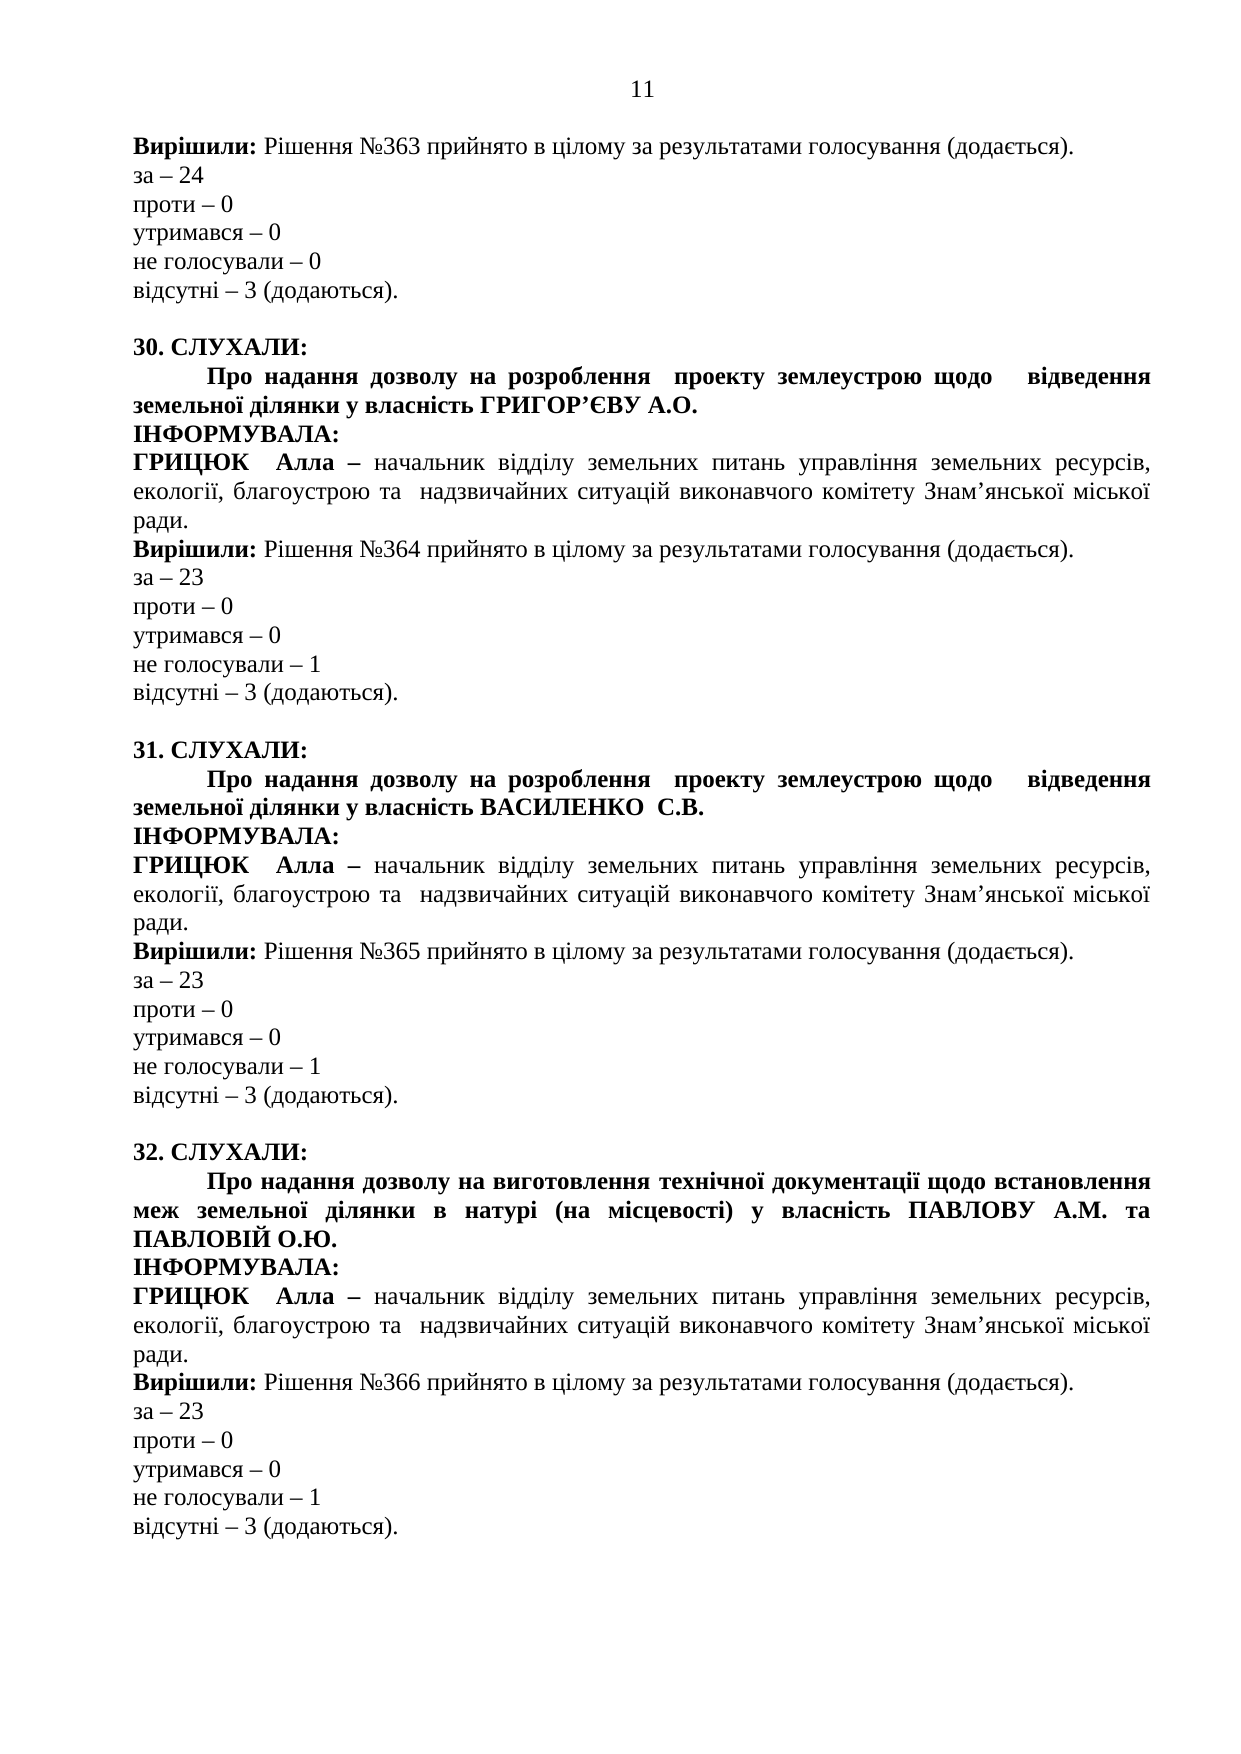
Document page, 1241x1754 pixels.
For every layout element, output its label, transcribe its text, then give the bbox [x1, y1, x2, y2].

text проти – 0 [133, 1425, 1152, 1454]
text не голосували – 1 [133, 649, 1152, 677]
text утримався – 0 [133, 217, 1152, 246]
text Вирішили: Рішення №364 прийнято в цілому за результатами голосування (додається). [133, 534, 1152, 562]
text утримався – 0 [133, 620, 1152, 649]
text відсутні – 3 (додаються). [133, 275, 1152, 304]
text відсутні – 3 (додаються). [133, 1511, 1152, 1540]
text за – 23 [133, 562, 1152, 591]
text Про надання дозволу на розроблення проекту землеустрою щодо відведення земельної ділянки у власність ВАСИЛЕНКО С.В. [133, 764, 1152, 821]
text Про надання дозволу на розроблення проекту землеустрою щодо відведення земельної ділянки у власність ГРИГОР’ЄВУ А.О. [133, 361, 1152, 419]
text ІНФОРМУВАЛА: [133, 419, 1152, 447]
text проти – 0 [133, 189, 1152, 217]
text 32. CЛУХАЛИ: [133, 1137, 1152, 1166]
text не голосували – 1 [133, 1051, 1152, 1080]
text утримався – 0 [133, 1022, 1152, 1051]
text 30. CЛУХАЛИ: [133, 332, 1152, 361]
text Вирішили: Рішення №366 прийнято в цілому за результатами голосування (додається). [133, 1367, 1152, 1396]
text ІНФОРМУВАЛА: [133, 1252, 1152, 1281]
text не голосували – 0 [133, 246, 1152, 275]
text не голосували – 1 [133, 1482, 1152, 1511]
text утримався – 0 [133, 1454, 1152, 1482]
text проти – 0 [133, 591, 1152, 620]
text 31. CЛУХАЛИ: [133, 735, 1152, 764]
text Вирішили: Рішення №365 прийнято в цілому за результатами голосування (додається). [133, 936, 1152, 965]
text за – 24 [133, 160, 1152, 189]
text Про надання дозволу на виготовлення технічної документації щодо встановлення меж земельної ділянки в натурі (на місцевості) у власність ПАВЛОВУ А.М. та ПАВЛОВІЙ О.Ю. [133, 1166, 1152, 1252]
text відсутні – 3 (додаються). [133, 677, 1152, 706]
text відсутні – 3 (додаються). [133, 1080, 1152, 1109]
text Вирішили: Рішення №363 прийнято в цілому за результатами голосування (додається). [133, 131, 1152, 160]
text за – 23 [133, 965, 1152, 994]
text ІНФОРМУВАЛА: [133, 821, 1152, 850]
text за – 23 [133, 1396, 1152, 1425]
text проти – 0 [133, 994, 1152, 1022]
